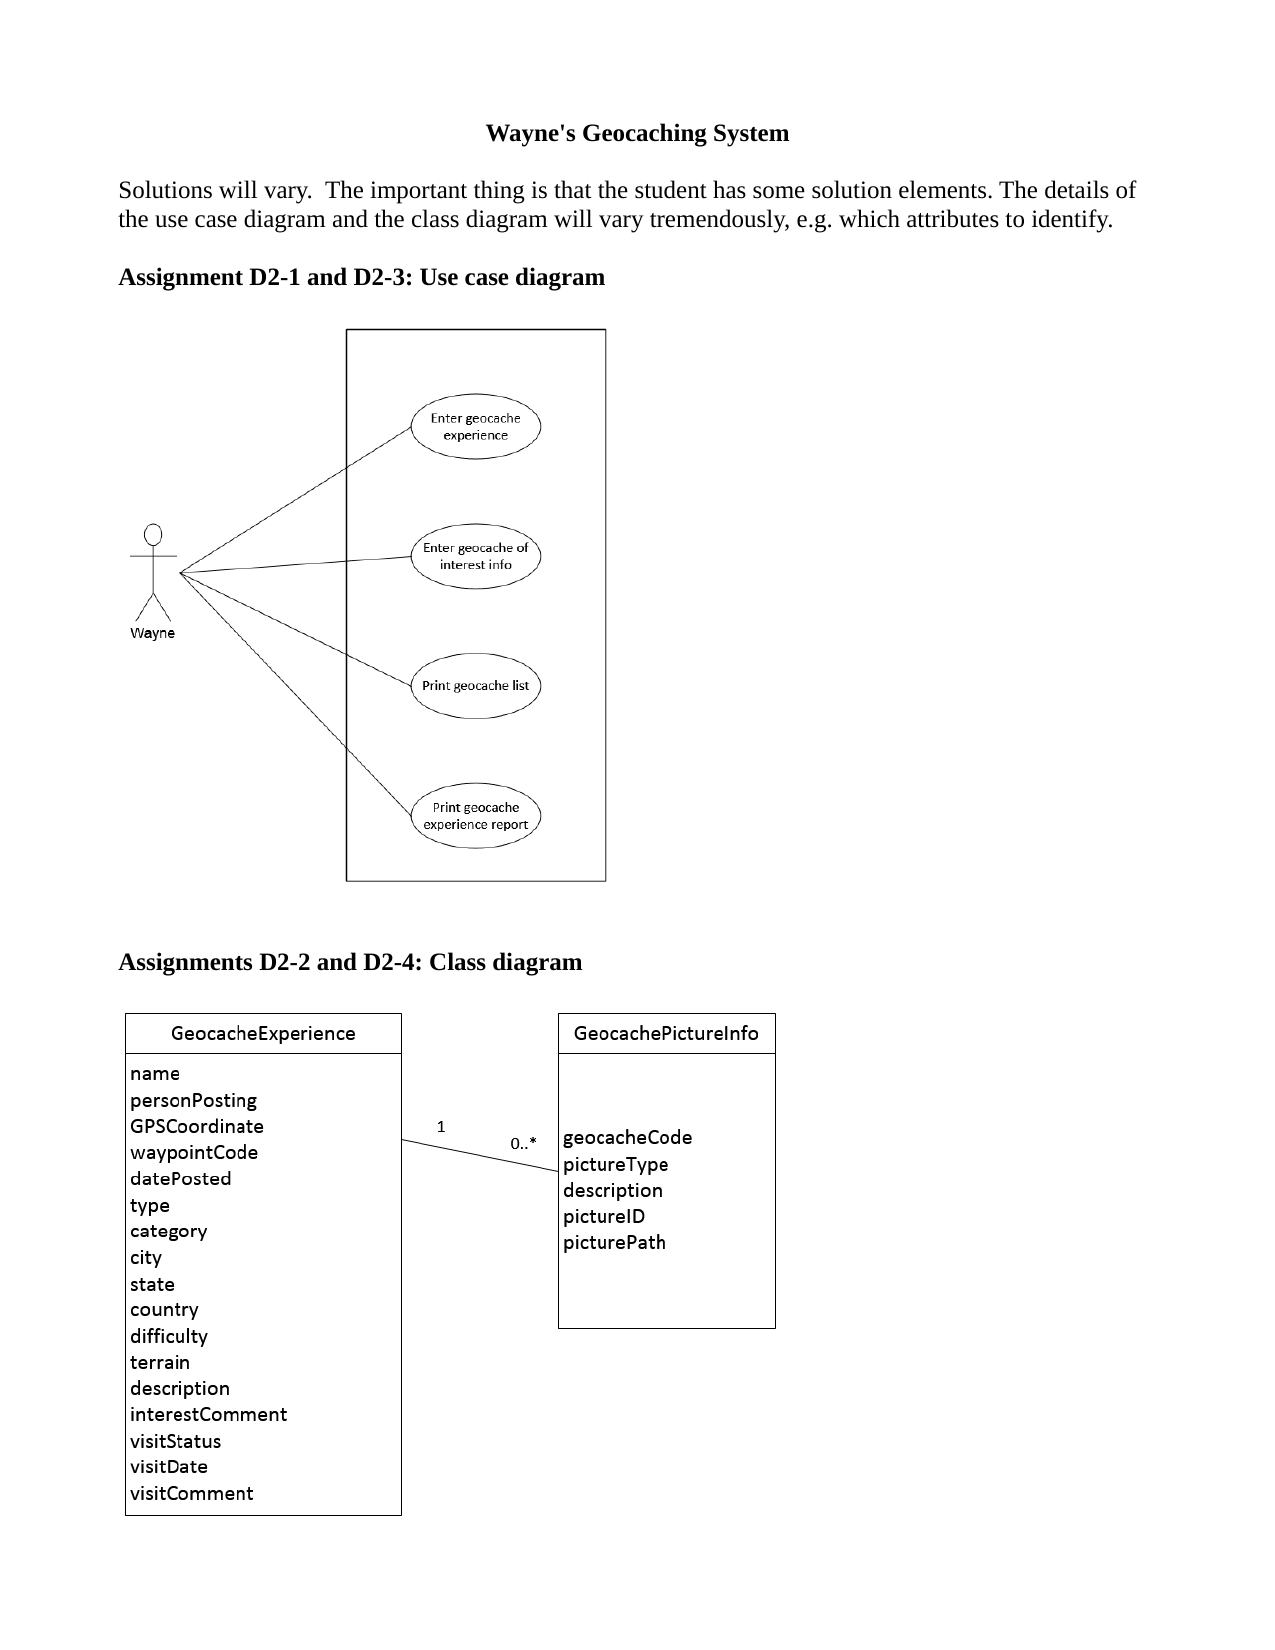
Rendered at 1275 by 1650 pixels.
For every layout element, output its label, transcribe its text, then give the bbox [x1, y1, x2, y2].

picture [118, 1004, 783, 1521]
text Solutions will vary. The important thing is that the student has some solution elements. The details of the use case diagram and the class diagram will vary tremendously, e.g. which attributes to identify. [118, 176, 1157, 233]
text Assignment D2-1 and D2-3: Use case diagram [118, 262, 1157, 291]
text Wayne's Geocaching System [118, 118, 1157, 147]
text Assignments D2-2 and D2-4: Class diagram [118, 947, 1157, 976]
picture [118, 319, 614, 890]
